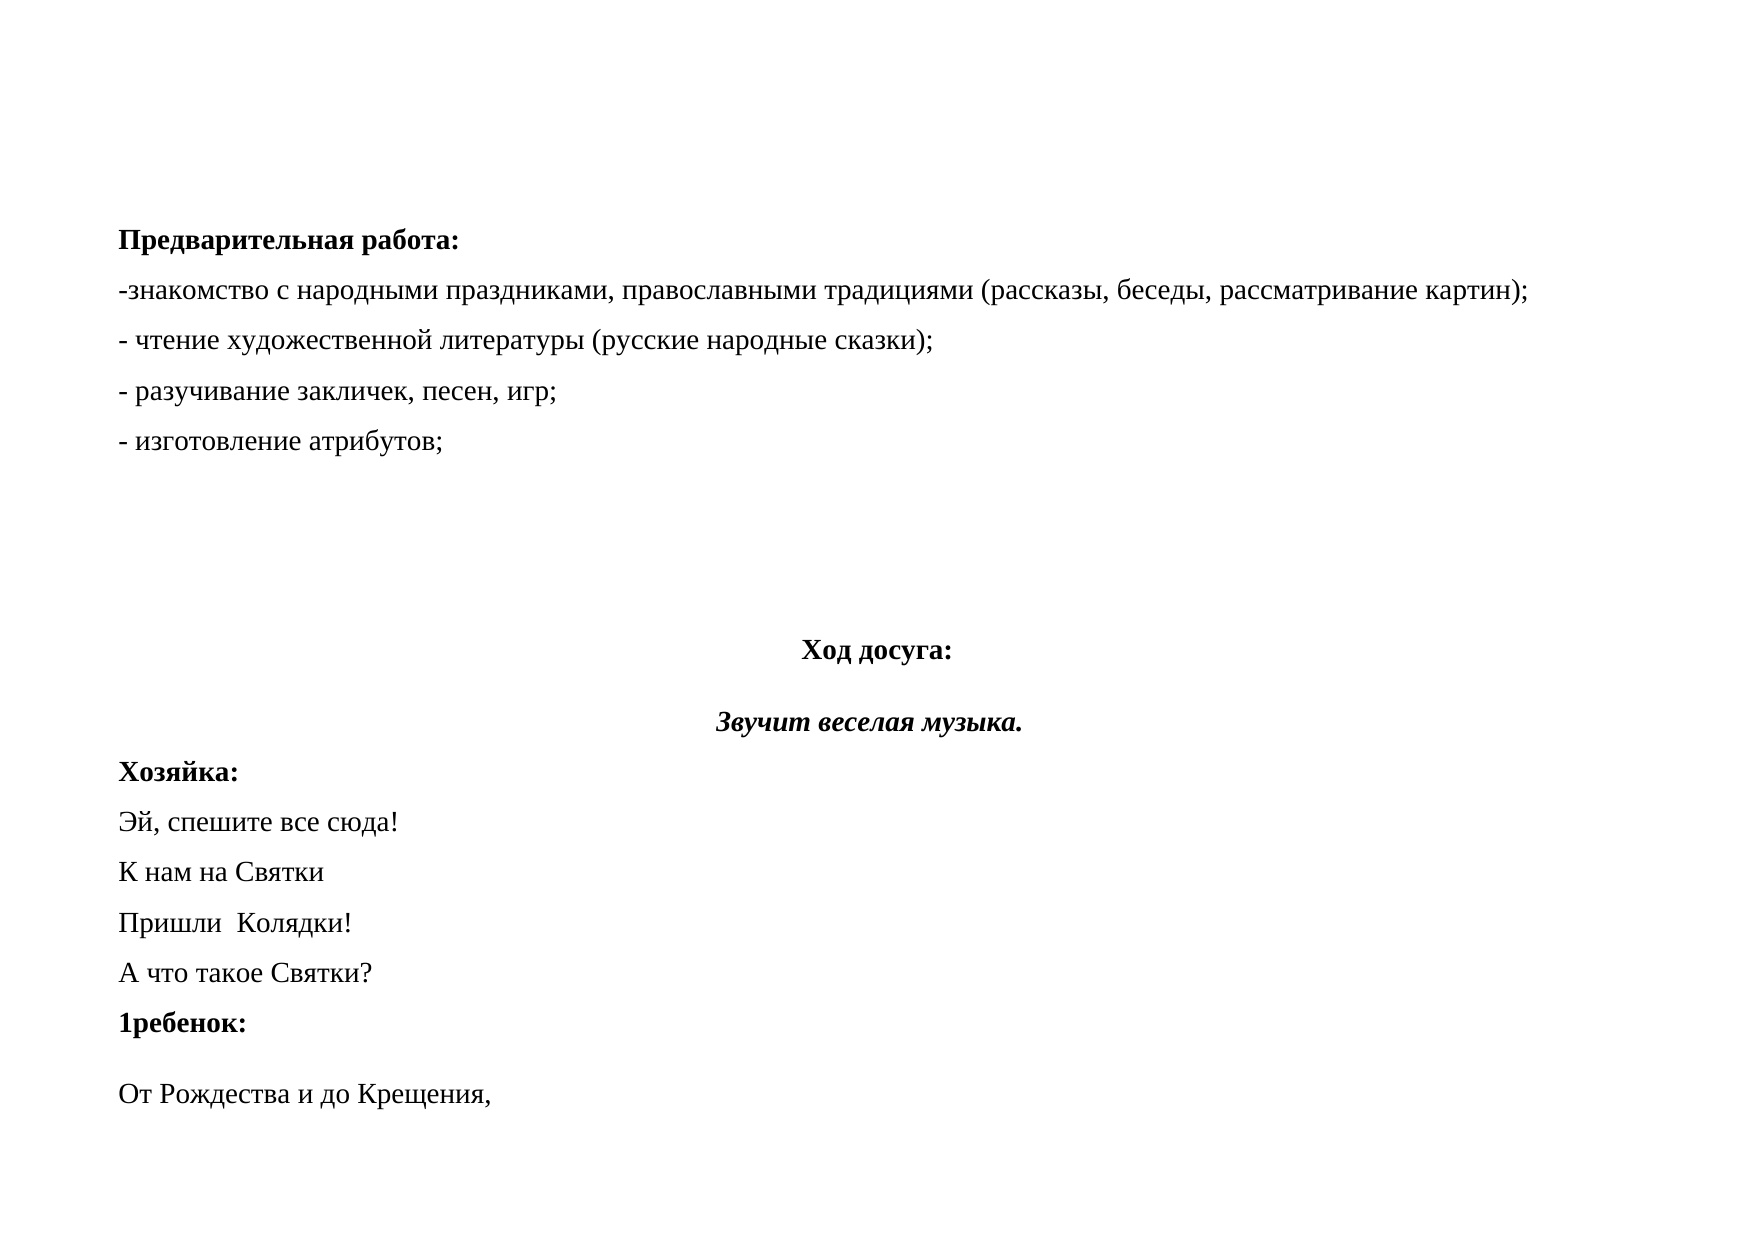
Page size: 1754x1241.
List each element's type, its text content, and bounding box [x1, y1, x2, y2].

text -знакомство с народными праздниками, православными традициями (рассказы, беседы, рассматривание картин); [118, 272, 1636, 306]
text - чтение художественной литературы (русские народные сказки); [118, 322, 1636, 356]
text 1ребенок: [118, 1006, 1636, 1039]
text Звучит веселая музыка. Хозяйка: Эй, спешите все сюда! [118, 704, 1636, 838]
text - изготовление атрибутов; [118, 423, 1636, 457]
text Пришли Колядки! [118, 905, 1636, 938]
text К нам на Святки [118, 854, 1636, 888]
text Ход досуга: [118, 632, 1636, 666]
text От Рождества и до Крещения, [118, 1077, 1636, 1110]
text - разучивание закличек, песен, игр; [118, 373, 1636, 406]
text А что такое Святки? [118, 955, 1636, 989]
text Предварительная работа: [118, 222, 1636, 255]
